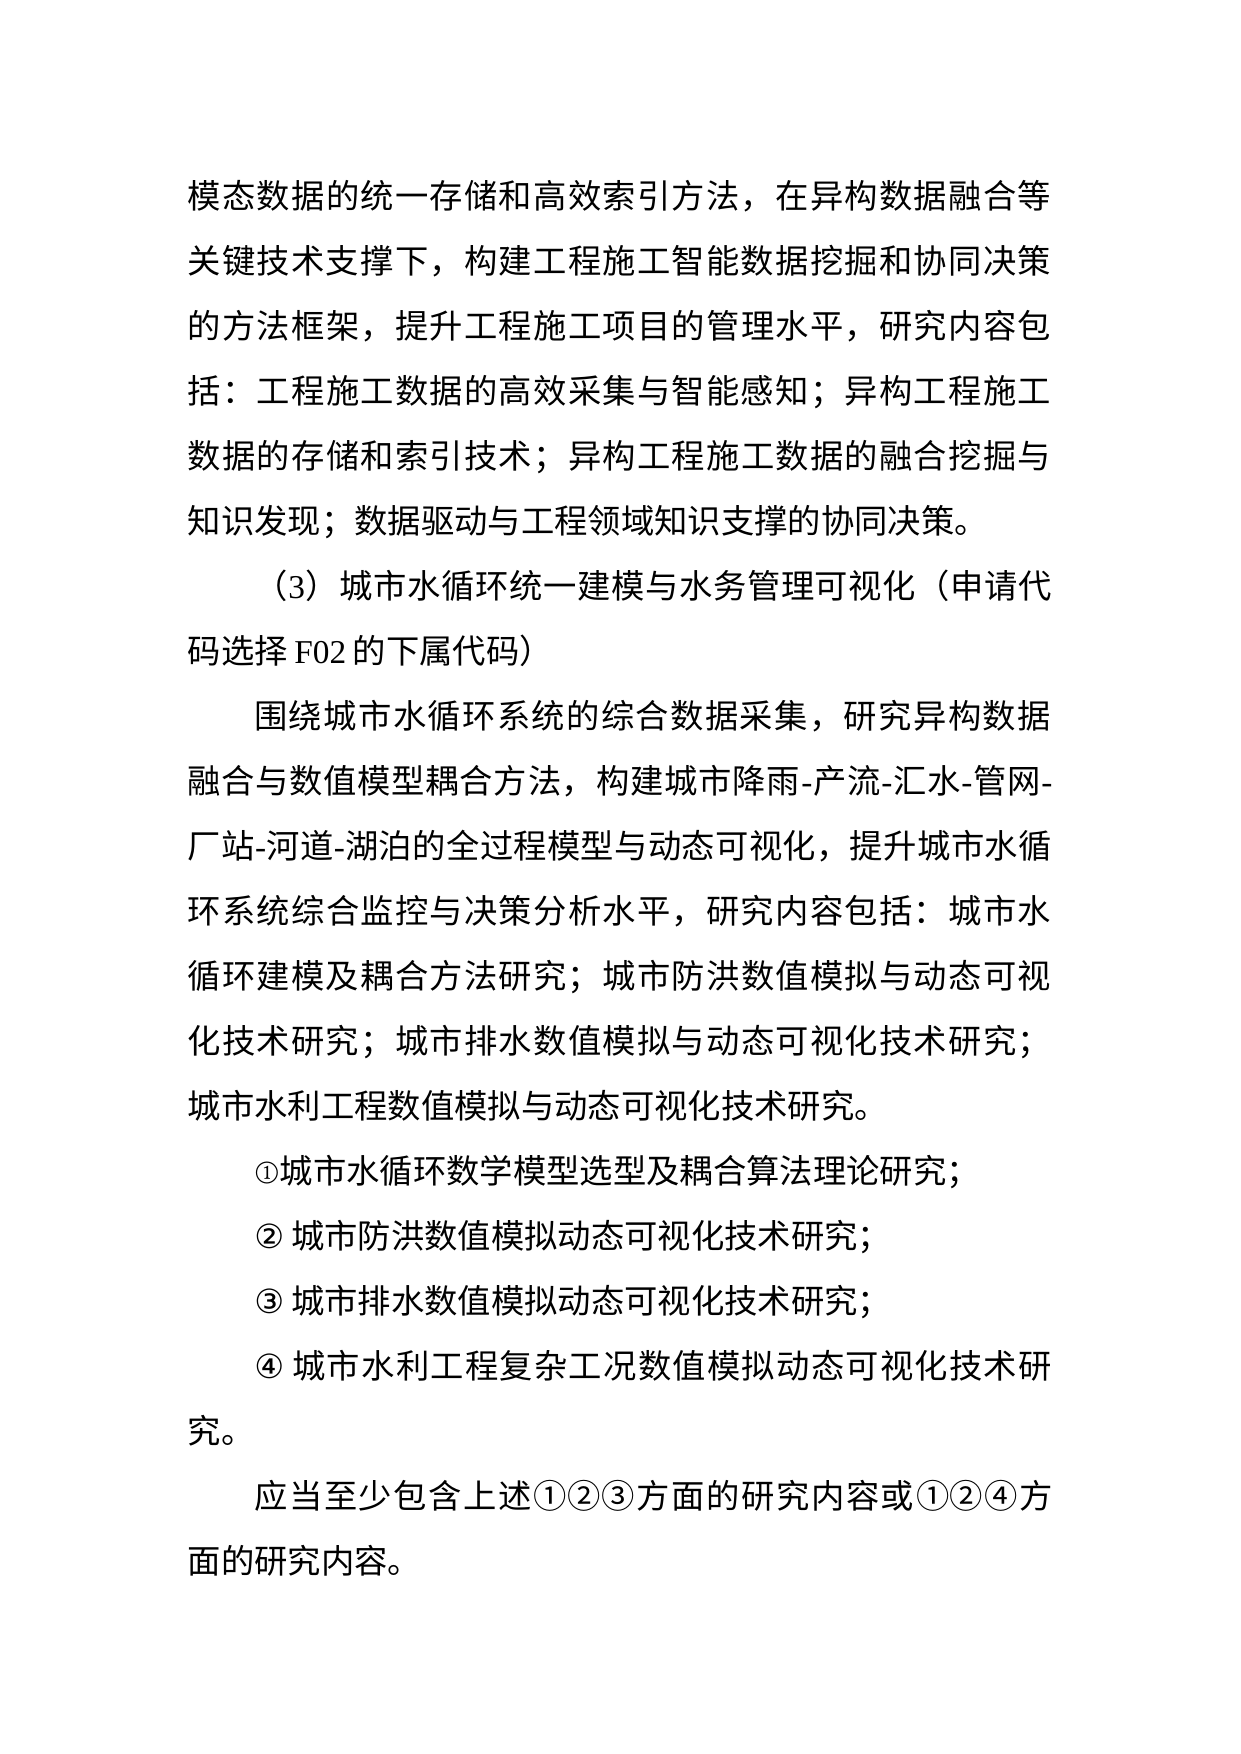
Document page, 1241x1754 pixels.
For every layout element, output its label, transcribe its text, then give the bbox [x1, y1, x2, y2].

text 围绕城市水循环系统的综合数据采集，研究异构数据融合与数值模型耦合方法，构建城市降雨-产流-汇水-管网-厂站-河道-湖泊的全过程模型与动态可视化，提升城市水循环系统综合监控与决策分析水平，研究内容包括：城市水循环建模及耦合方法研究；城市防洪数值模拟与动态可视化技术研究；城市排水数值模拟与动态可视化技术研究；城市水利工程数值模拟与动态可视化技术研究。 [187, 682, 1053, 1137]
text ③城市排水数值模拟动态可视化技术研究； [187, 1267, 1053, 1332]
text （3）城市水循环统一建模与水务管理可视化（申请代码选择F02的下属代码） [187, 552, 1053, 682]
text ②城市防洪数值模拟动态可视化技术研究； [187, 1202, 1053, 1267]
text ①城市水循环数学模型选型及耦合算法理论研究； [187, 1137, 1053, 1202]
text 应当至少包含上述①②③方面的研究内容或①②④方面的研究内容。 [187, 1462, 1053, 1592]
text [187, 162, 1053, 552]
text ④城市水利工程复杂工况数值模拟动态可视化技术研究。 [187, 1332, 1053, 1462]
